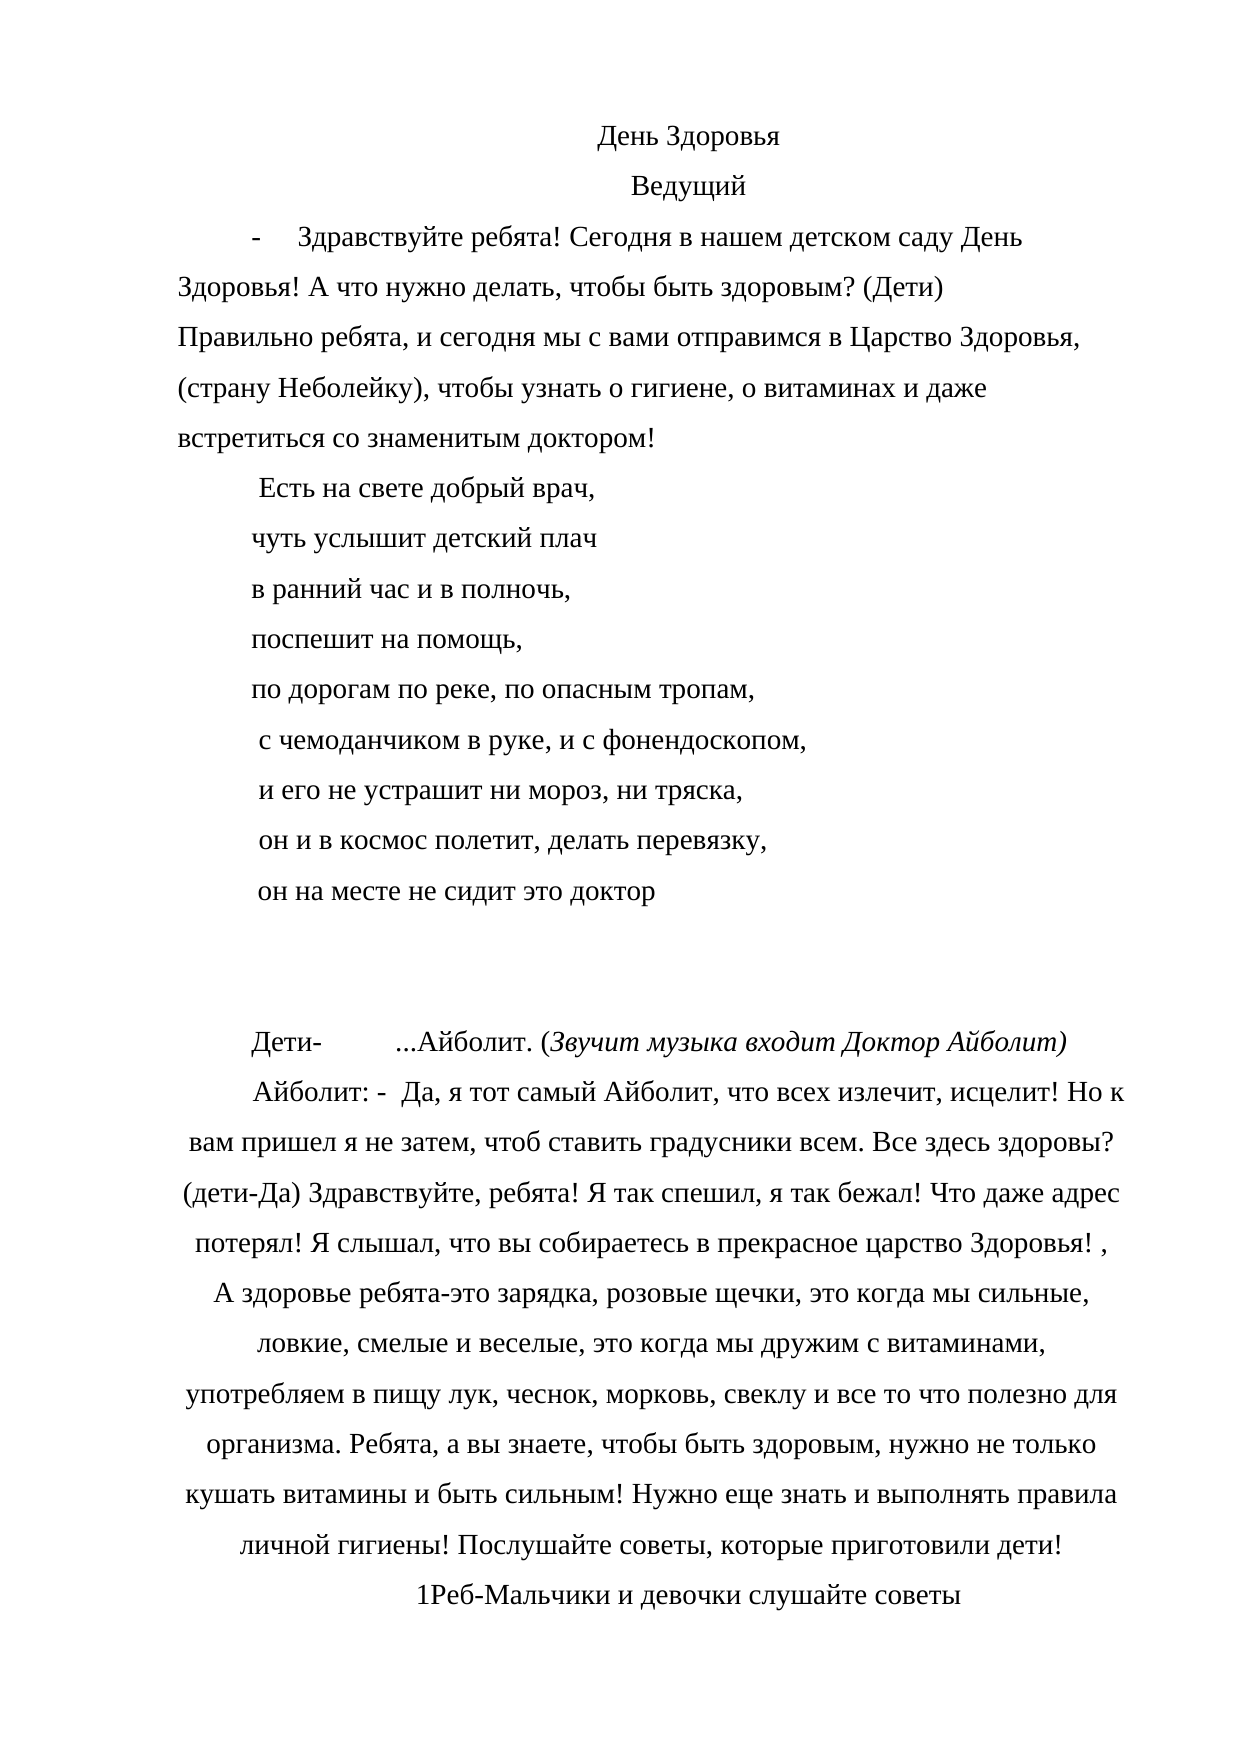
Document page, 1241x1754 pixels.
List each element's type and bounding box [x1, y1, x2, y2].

table_header [166, 118, 1137, 1611]
